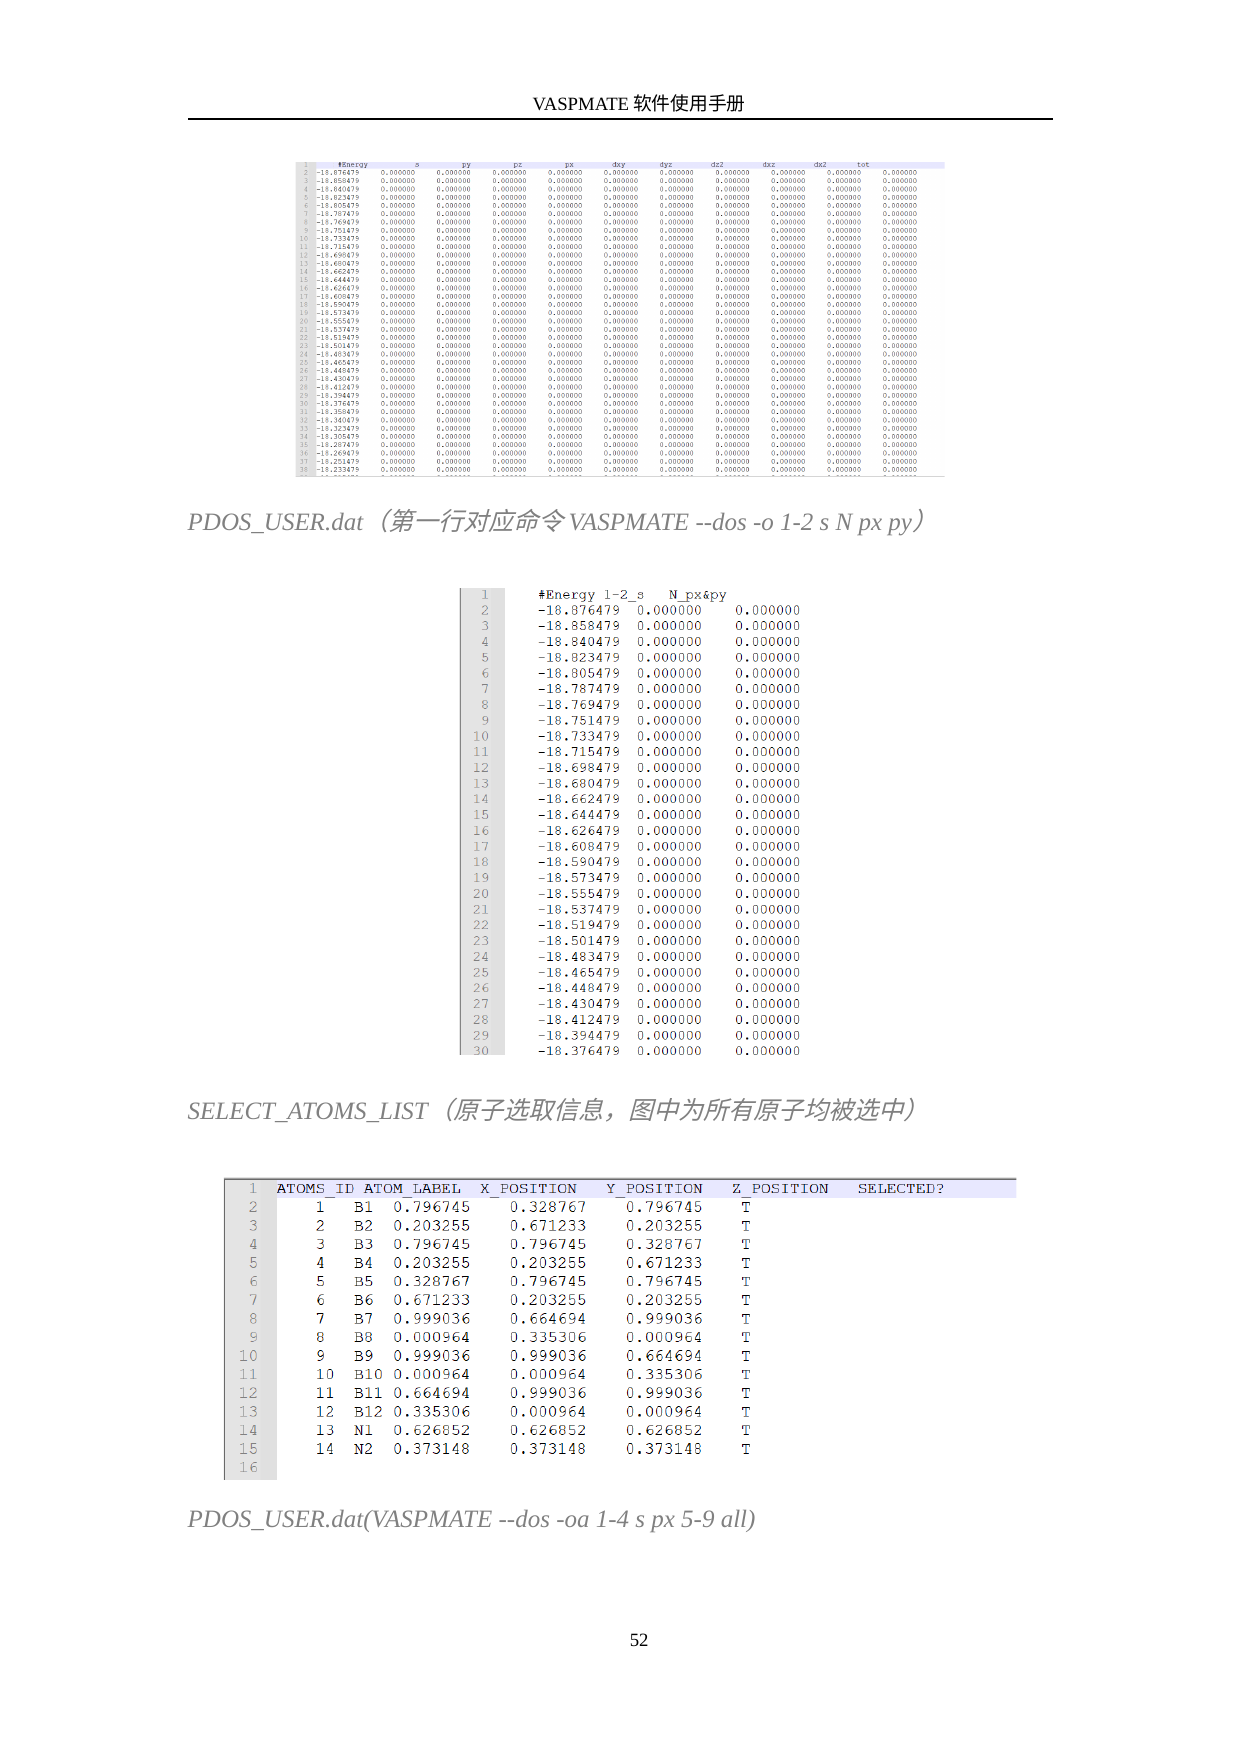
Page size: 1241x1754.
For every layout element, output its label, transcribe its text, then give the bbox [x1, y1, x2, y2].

picture [458, 588, 820, 1055]
text PDOS_USER.dat(VASPMATE --dos -oa 1-4 s px 5-9 all) [187, 1502, 1053, 1534]
text SELECT_ATOMS_LIST（原子选取信息，图中为所有原子均被选中） [187, 1076, 1053, 1141]
picture [295, 162, 945, 477]
picture [223, 1177, 1017, 1480]
text PDOS_USER.dat（第一行对应命令VASPMATE --dos -o 1-2 s N px py） [187, 487, 1053, 552]
